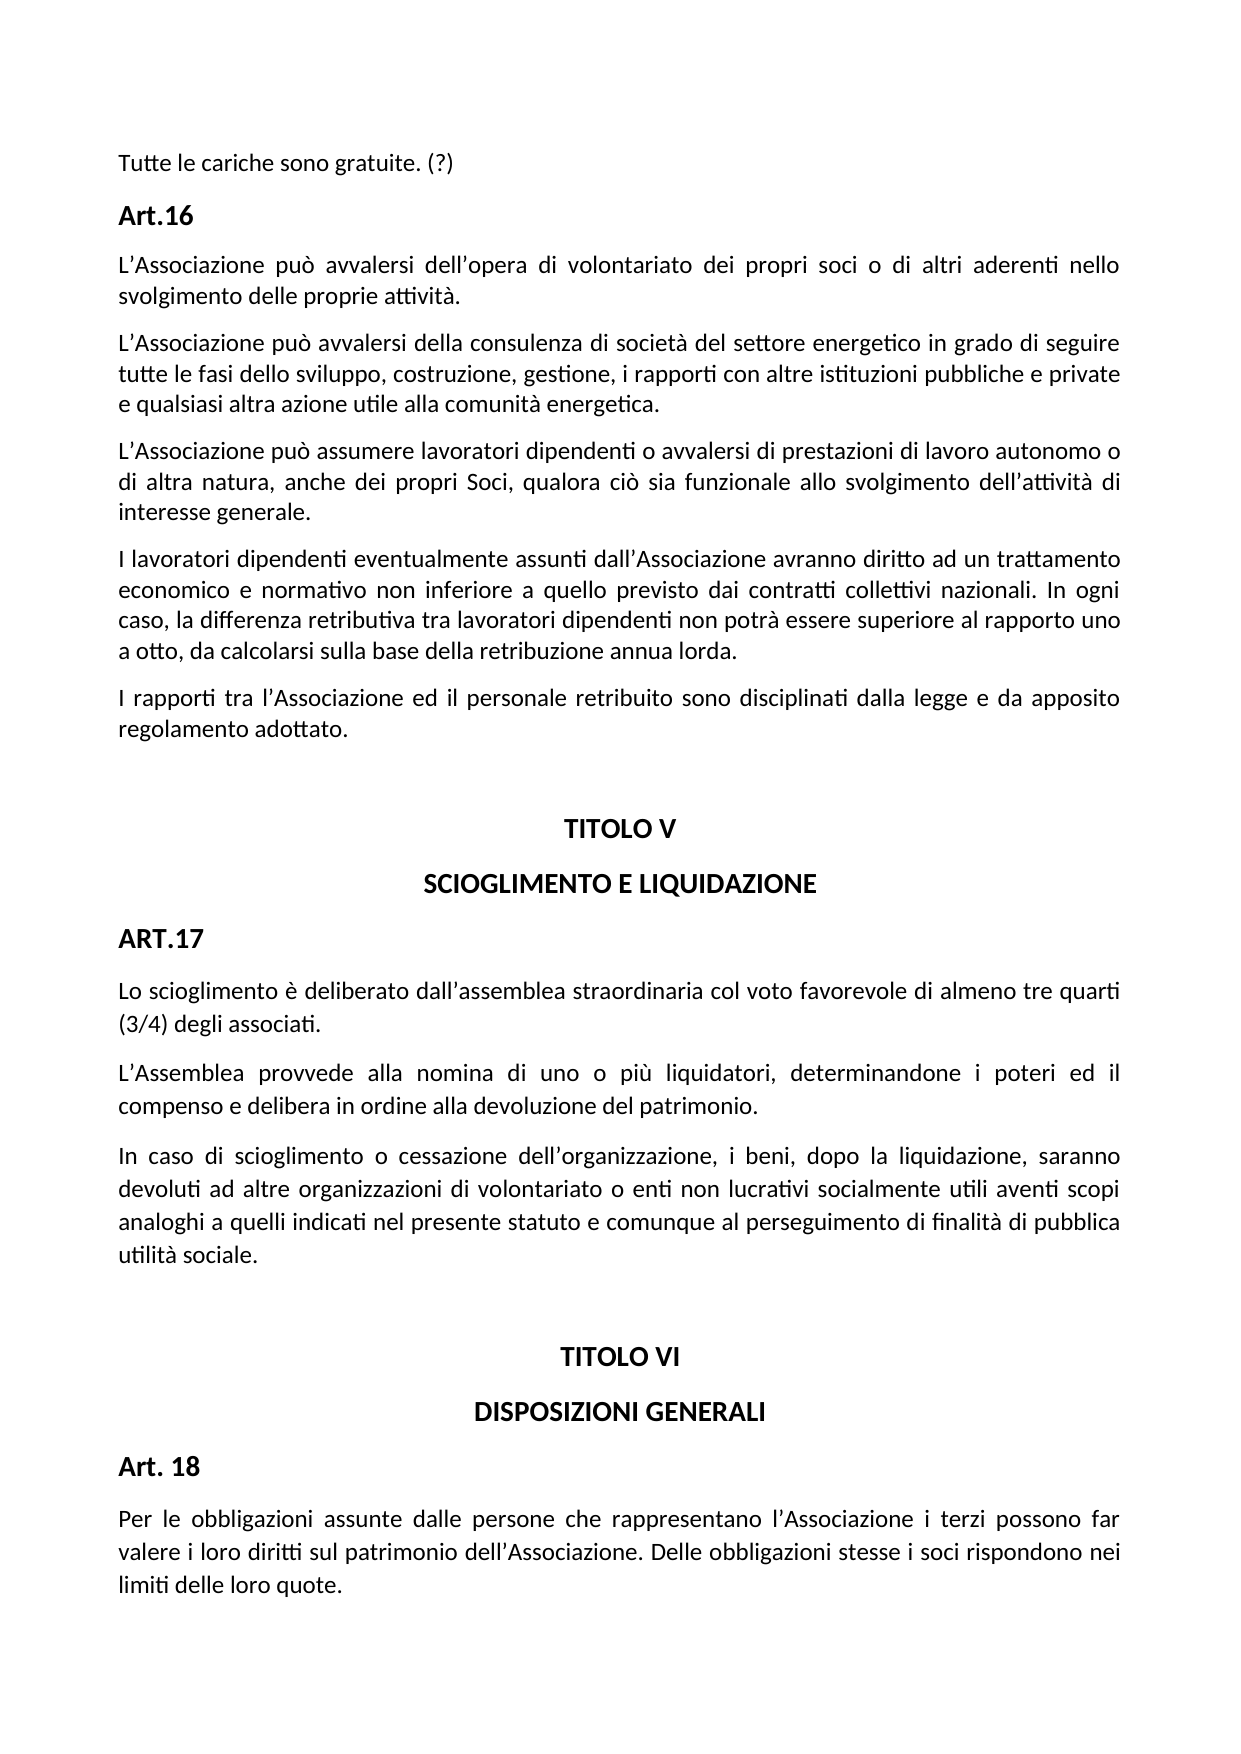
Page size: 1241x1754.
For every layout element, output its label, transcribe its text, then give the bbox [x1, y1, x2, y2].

text SCIOGLIMENTO E LIQUIDAZIONE [118, 865, 1122, 900]
text ART.17 [118, 920, 1122, 956]
text Tutte le cariche sono gratuite. (?) [118, 148, 1122, 178]
text I rapporti tra l’Associazione ed il personale retribuito sono disciplinati dalla legge e da apposito regolamento adottato. [118, 682, 1122, 743]
text Per le obbligazioni assunte dalle persone che rappresentano l’Associazione i terzi possono far valere i loro diritti sul patrimonio dell’Associazione. Delle obbligazioni stesse i soci rispondono nei limiti delle loro quote. [118, 1503, 1122, 1599]
text L’Assemblea provvede alla nomina di uno o più liquidatori, determinandone i poteri ed il compenso e delibera in ordine alla devoluzione del patrimonio. [118, 1057, 1122, 1121]
text Art. 18 [118, 1448, 1122, 1484]
text TITOLO VI [118, 1338, 1122, 1373]
text DISPOSIZIONI GENERALI [118, 1393, 1122, 1429]
text In caso di scioglimento o cessazione dell’organizzazione, i beni, dopo la liquidazione, saranno devoluti ad altre organizzazioni di volontariato o enti non lucrativi socialmente utili aventi scopi analoghi a quelli indicati nel presente statuto e comunque al perseguimento di finalità di pubblica utilità sociale. [118, 1140, 1122, 1269]
text L’Associazione può avvalersi della consulenza di società del settore energetico in grado di seguire tutte le fasi dello sviluppo, costruzione, gestione, i rapporti con altre istituzioni pubbliche e private e qualsiasi altra azione utile alla comunità energetica. [118, 327, 1122, 419]
text TITOLO V [118, 810, 1122, 845]
text L’Associazione può assumere lavoratori dipendenti o avvalersi di prestazioni di lavoro autonomo o di altra natura, anche dei propri Soci, qualora ciò sia funzionale allo svolgimento dell’attività di interesse generale. [118, 435, 1122, 527]
text L’Associazione può avvalersi dell’opera di volontariato dei propri soci o di altri aderenti nello svolgimento delle proprie attività. [118, 249, 1122, 311]
text I lavoratori dipendenti eventualmente assunti dall’Associazione avranno diritto ad un trattamento economico e normativo non inferiore a quello previsto dai contratti collettivi nazionali. In ogni caso, la differenza retributiva tra lavoratori dipendenti non potrà essere superiore al rapporto uno a otto, da calcolarsi sulla base della retribuzione annua lorda. [118, 544, 1122, 666]
text Art.16 [118, 197, 1122, 233]
text Lo scioglimento è deliberato dall’assemblea straordinaria col voto favorevole di almeno tre quarti (3/4) degli associati. [118, 975, 1122, 1038]
